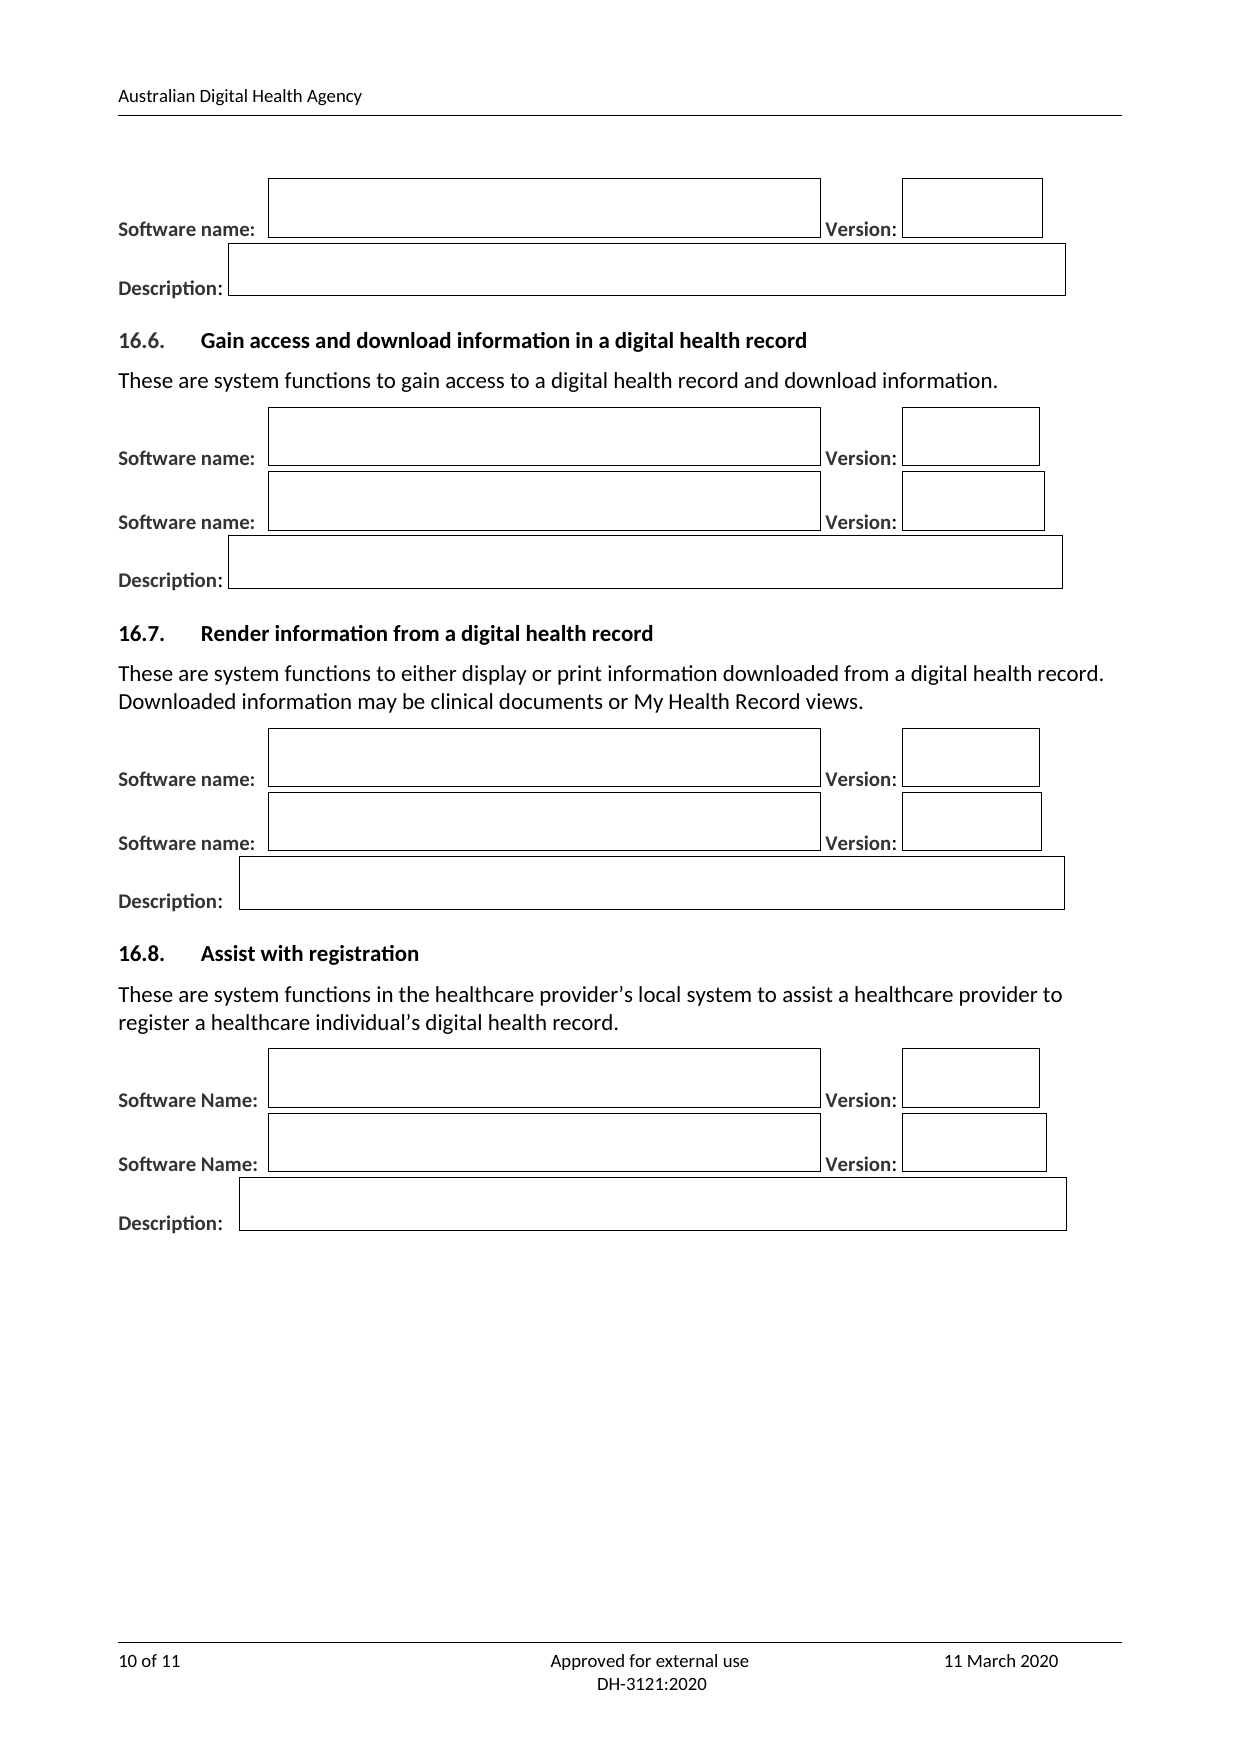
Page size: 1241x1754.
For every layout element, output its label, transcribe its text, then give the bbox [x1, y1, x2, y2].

text Software name: Version: [118, 792, 1122, 856]
text These are system functions to gain access to a digital health record and download information. [118, 366, 1122, 394]
subtitle Assist with registration [118, 939, 1122, 967]
text These are system functions to either display or print information downloaded from a digital health record. Downloaded information may be clinical documents or My Health Record views. [118, 659, 1122, 715]
subtitle Gain access and download information in a digital health record [118, 326, 1122, 354]
subtitle Render information from a digital health record [118, 619, 1122, 647]
text Description: [118, 856, 1122, 914]
text Software name: Version: [118, 407, 1122, 471]
text Software Name: Version: [118, 1113, 1122, 1177]
text These are system functions in the healthcare provider’s local system to assist a healthcare provider to register a healthcare individual’s digital health record. [118, 980, 1122, 1036]
text Software Name: Version: [118, 1048, 1122, 1113]
text Software name: Version: [118, 728, 1122, 792]
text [118, 178, 1122, 243]
text Description: [118, 535, 1122, 594]
text Software name: Version: [118, 471, 1122, 535]
text Description: [118, 1177, 1122, 1236]
text Description: [118, 243, 1122, 301]
